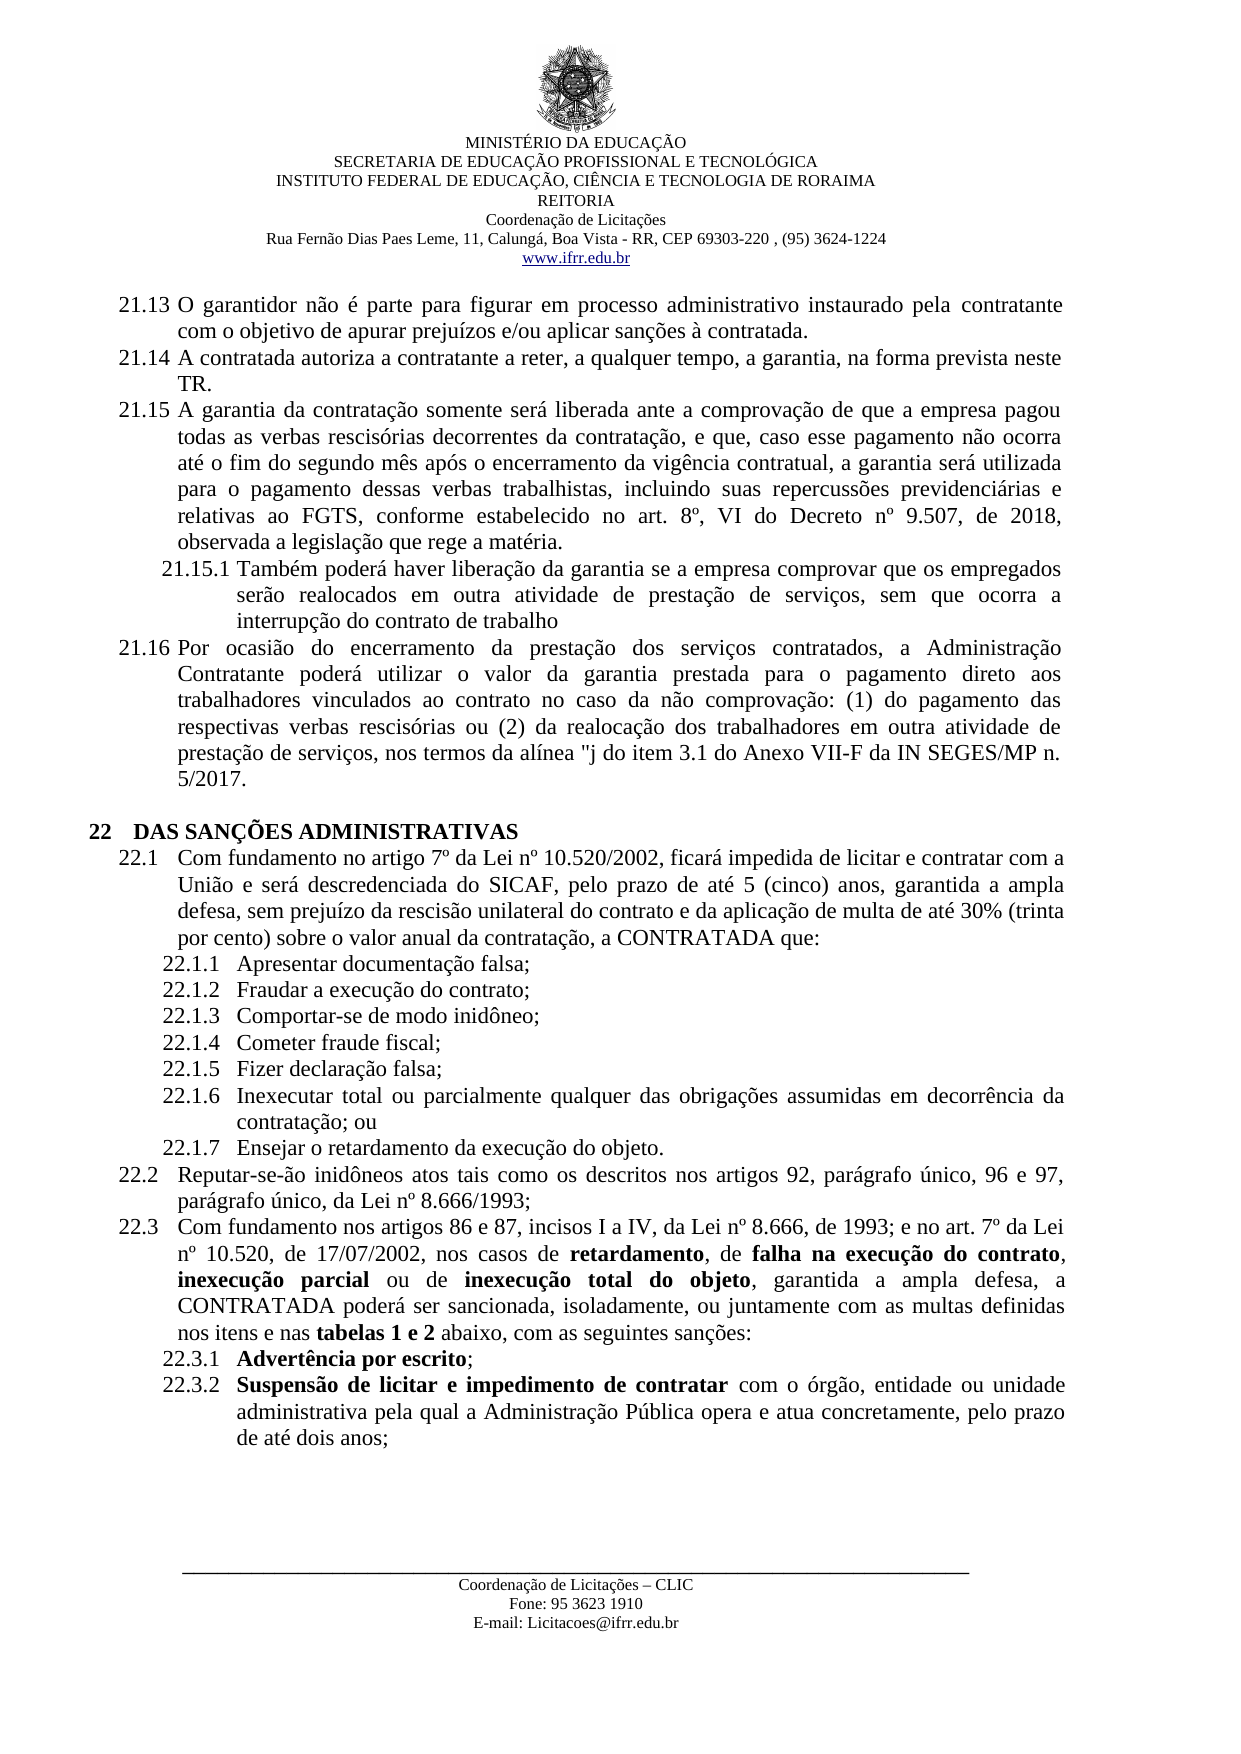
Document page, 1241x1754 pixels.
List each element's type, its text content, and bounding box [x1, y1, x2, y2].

list Por ocasião do encerramento da prestação dos serviços contratados, a Administração Contratante poderá utilizar o valor da garantia prestada para o pagamento direto aos trabalhadores vinculados ao contrato no caso da não comprovação: (1) do pagamento das respectivas verbas rescisórias ou (2) da realocação dos trabalhadores em outra atividade de prestação de serviços, nos termos da alínea "j do item 3.1 do Anexo VII-F da IN SEGES/MP n. 5/2017. [118, 634, 1063, 792]
list Com fundamento no artigo 7º da Lei nº 10.520/2002, ficará impedida de licitar e contratar com a União e será descredenciada do SICAF, pelo prazo de até 5 (cinco) anos, garantida a ampla defesa, sem prejuízo da rescisão unilateral do contrato e da aplicação de multa de até 30% (trinta por cento) sobre o valor anual da contratação, a CONTRATADA que: [118, 844, 1066, 950]
list Suspensão de licitar e impedimento de contratar com o órgão, entidade ou unidade administrativa pela qual a Administração Pública opera e atua concretamente, pelo prazo de até dois anos; [162, 1372, 1066, 1451]
list Com fundamento nos artigos 86 e 87, incisos I a IV, da Lei nº 8.666, de 1993; e no art. 7º da Lei nº 10.520, de 17/07/2002, nos casos de retardamento, de falha na execução do contrato, inexecução parcial ou de inexecução total do objeto, garantida a ampla defesa, a CONTRATADA poderá ser sancionada, isoladamente, ou juntamente com as multas definidas nos itens e nas tabelas 1 e 2 abaixo, com as seguintes sanções: [118, 1213, 1066, 1345]
picture [536, 44, 616, 133]
list A garantia da contratação somente será liberada ante a comprovação de que a empresa pagou todas as verbas rescisórias decorrentes da contratação, e que, caso esse pagamento não ocorra até o fim do segundo mês após o encerramento da vigência contratual, a garantia será utilizada para o pagamento dessas verbas trabalhistas, incluindo suas repercussões previdenciárias e relativas ao FGTS, conforme estabelecido no art. 8º, VI do Decreto nº 9.507, de 2018, observada a legislação que rege a matéria. [118, 396, 1063, 554]
list Fizer declaração falsa; [162, 1055, 1066, 1082]
list Cometer fraude fiscal; [162, 1029, 1066, 1055]
list O garantidor não é parte para figurar em processo administrativo instaurado pela contratante com o objetivo de apurar prejuízos e/ou aplicar sanções à contratada. [118, 291, 1063, 344]
list A contratada autoriza a contratante a reter, a qualquer tempo, a garantia, na forma prevista neste TR. [118, 344, 1063, 396]
list Apresentar documentação falsa; [162, 950, 1066, 976]
list Comportar-se de modo inidôneo; [162, 1003, 1066, 1029]
list DAS SANÇÕES ADMINISTRATIVAS [89, 818, 1063, 844]
list Inexecutar total ou parcialmente qualquer das obrigações assumidas em decorrência da contratação; ou [162, 1082, 1066, 1134]
list Reputar-se-ão inidôneos atos tais como os descritos nos artigos 92, parágrafo único, 96 e 97, parágrafo único, da Lei nº 8.666/1993; [118, 1161, 1066, 1213]
list Também poderá haver liberação da garantia se a empresa comprovar que os empregados serão realocados em outra atividade de prestação de serviços, sem que ocorra a interrupção do contrato de trabalho [161, 554, 1063, 634]
list Advertência por escrito; [162, 1345, 1066, 1372]
list Ensejar o retardamento da execução do objeto. [162, 1134, 1066, 1161]
list Fraudar a execução do contrato; [162, 976, 1066, 1003]
